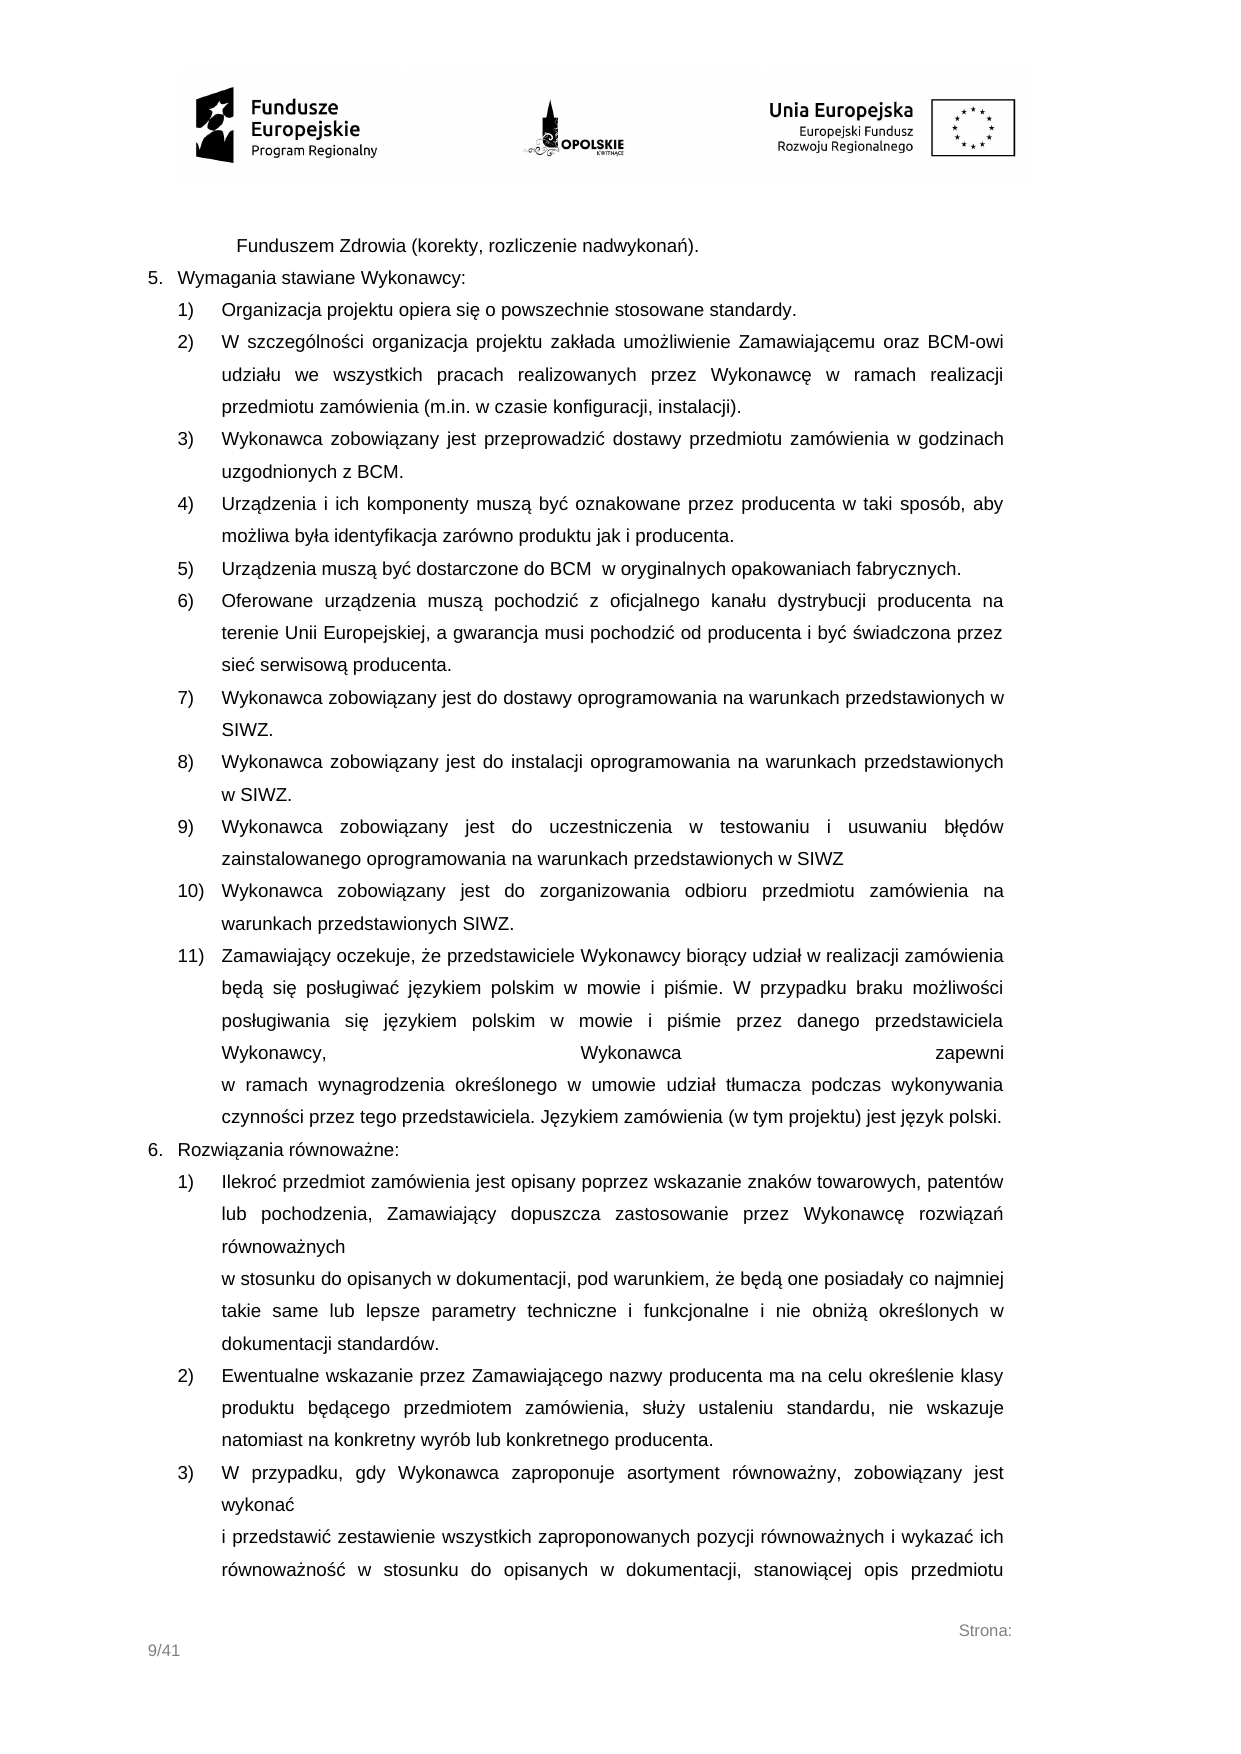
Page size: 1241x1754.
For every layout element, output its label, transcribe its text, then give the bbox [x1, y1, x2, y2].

picture [177, 67, 1034, 182]
list Urządzenia muszą być dostarczone do BCM w oryginalnych opakowaniach fabrycznych. [177, 557, 1004, 579]
list Wymagania stawiane Wykonawcy: [148, 267, 1004, 288]
list Wykonawca zobowiązany jest do dostawy oprogramowania na warunkach przedstawionych w SIWZ. [177, 686, 1004, 740]
list Urządzenia i ich komponenty muszą być oznakowane przez producenta w taki sposób, aby możliwa była identyfikacja zarówno produktu jak i producenta. [177, 493, 1004, 547]
list Wykonawca zobowiązany jest przeprowadzić dostawy przedmiotu zamówienia w godzinach uzgodnionych z BCM. [177, 428, 1004, 482]
list Oferowane urządzenia muszą pochodzić z oficjalnego kanału dystrybucji producenta na terenie Unii Europejskiej, a gwarancja musi pochodzić od producenta i być świadczona przez sieć serwisową producenta. [177, 589, 1004, 676]
list Rozwiązania równoważne: [148, 1138, 1004, 1160]
list Organizacja projektu opiera się o powszechnie stosowane standardy. [177, 299, 1004, 321]
list Zamawiający oczekuje, że przedstawiciele Wykonawcy biorący udział w realizacji zamówienia będą się posługiwać językiem polskim w mowie i piśmie. W przypadku braku możliwości posługiwania się językiem polskim w mowie i piśmie przez danego przedstawiciela Wykonawcy, Wykonawca zapewni w ramach wynagrodzenia określonego w umowie udział tłumacza podczas wykonywania czynności przez tego przedstawiciela. Językiem zamówienia (w tym projektu) jest język polski. [177, 945, 1004, 1128]
list Wykonawca zobowiązany jest do uczestniczenia w testowaniu i usuwaniu błędów zainstalowanego oprogramowania na warunkach przedstawionych w SIWZ [177, 816, 1004, 869]
list Wykonawca zobowiązany jest do instalacji oprogramowania na warunkach przedstawionych w SIWZ. [177, 751, 1004, 805]
list Wykonawca zobowiązany jest do zorganizowania odbioru przedmiotu zamówienia na warunkach przedstawionych SIWZ. [177, 880, 1004, 934]
list Ewentualne wskazanie przez Zamawiającego nazwy producenta ma na celu określenie klasy produktu będącego przedmiotem zamówienia, służy ustaleniu standardu, nie wskazuje natomiast na konkretny wyrób lub konkretnego producenta. [177, 1364, 1004, 1451]
list W szczególności organizacja projektu zakłada umożliwienie Zamawiającemu oraz BCM-owi udziału we wszystkich pracach realizowanych przez Wykonawcę w ramach realizacji przedmiotu zamówienia (m.in. w czasie konfiguracji, instalacji). [177, 331, 1004, 417]
list Ilekroć przedmiot zamówienia jest opisany poprzez wskazanie znaków towarowych, patentów lub pochodzenia, Zamawiający dopuszcza zastosowanie przez Wykonawcę rozwiązań równoważnych w stosunku do opisanych w dokumentacji, pod warunkiem, że będą one posiadały co najmniej takie same lub lepsze parametry techniczne i funkcjonalne i nie obniżą określonych w dokumentacji standardów. [177, 1171, 1004, 1354]
